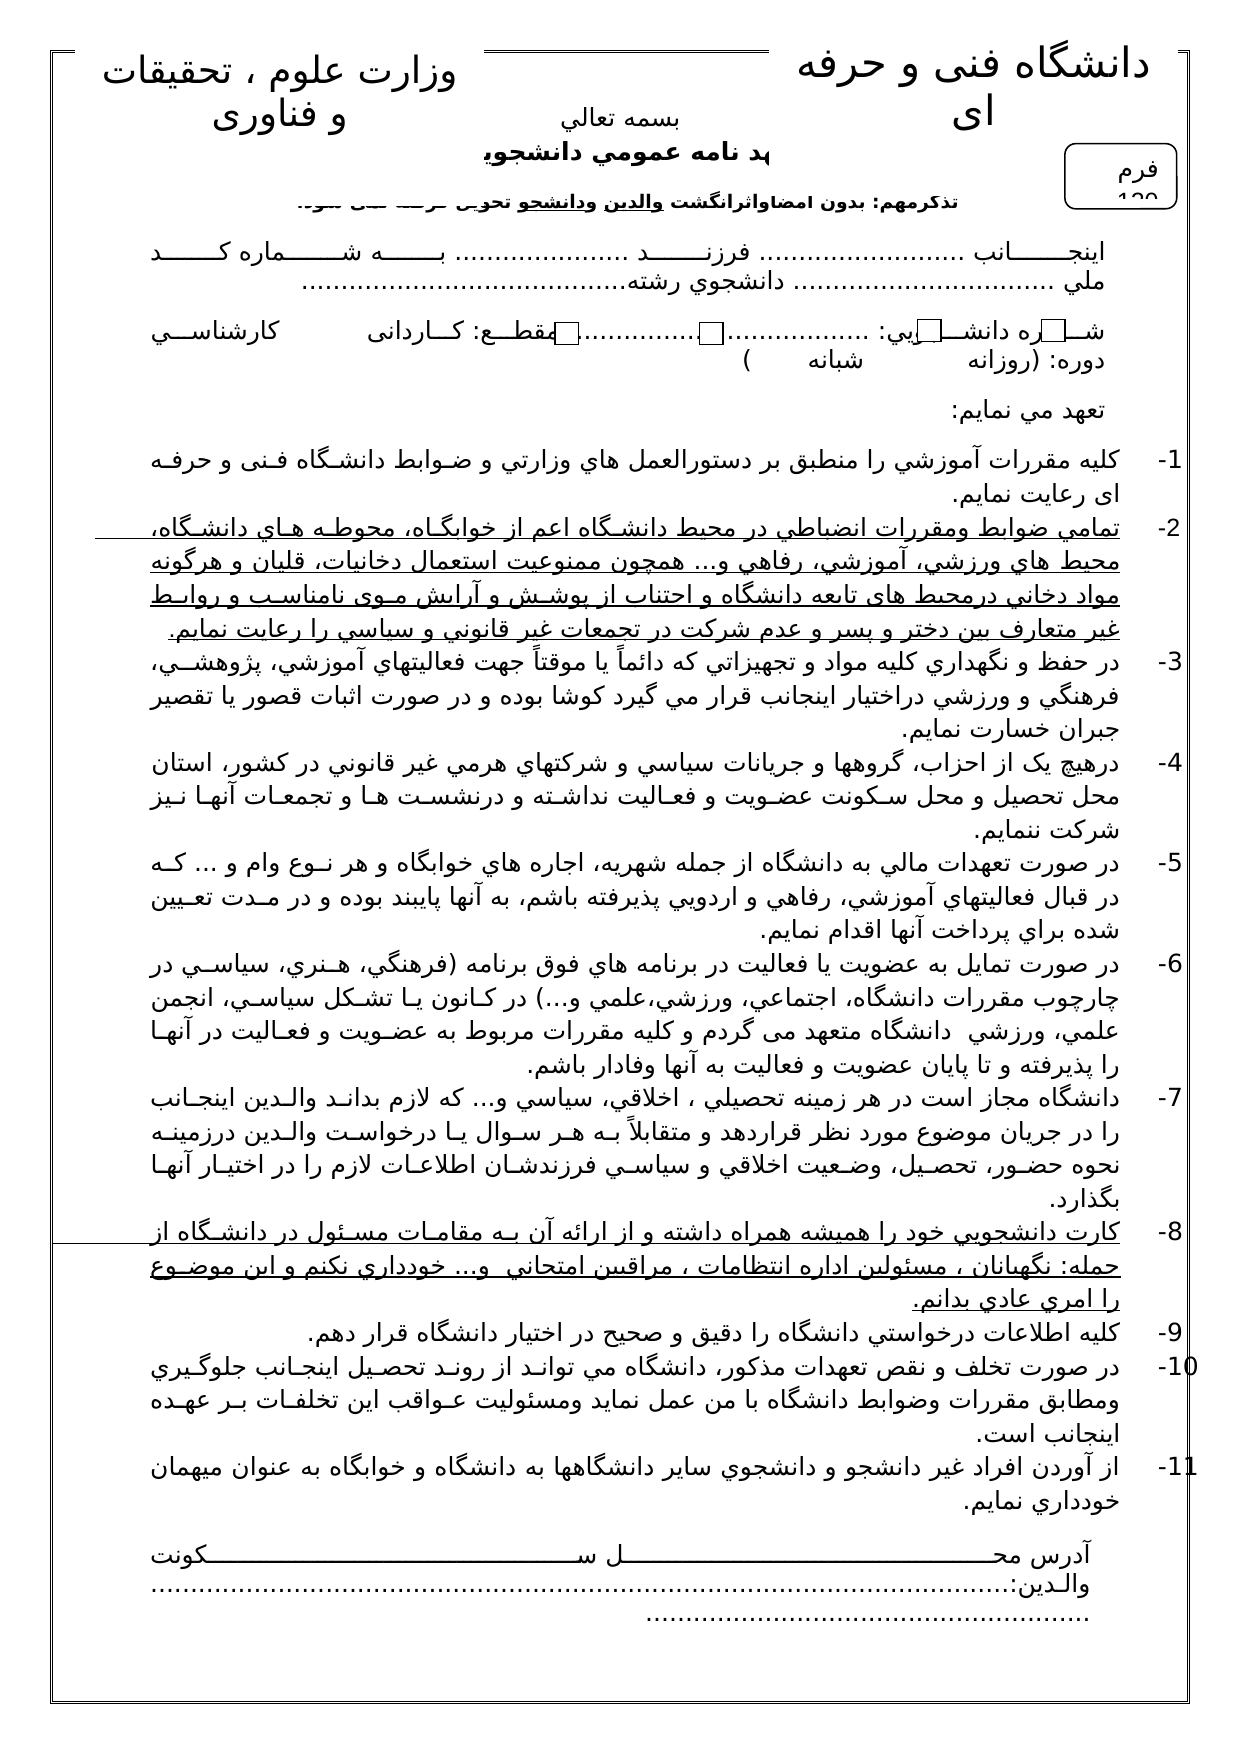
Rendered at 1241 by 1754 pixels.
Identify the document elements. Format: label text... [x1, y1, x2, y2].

list کليه اطلاعات درخواستي دانشگاه را دقيق و صحيح در اختيار دانشگاه قرار دهم. [150, 1318, 1158, 1347]
list درهيچ يک از احزاب، گروهها و جريانات سياسي و شرکتهاي هرمي غير قانوني در کشور، استان محل تحصيل و محل سکونت عضويت و فعاليت نداشته و درنشست ها و تجمعات آنها نيز شرکت ننمايم. [150, 748, 1158, 844]
list در صورت تخلف و نقص تعهدات مذکور، دانشگاه مي تواند از روند تحصيل اينجانب جلوگيري ومطابق مقررات وضوابط دانشگاه با من عمل نمايد ومسئوليت عواقب اين تخلفات بر عهده اينجانب است. [150, 1352, 1158, 1448]
list در صورت تعهدات مالي به دانشگاه از جمله شهريه، اجاره هاي خوابگاه و هر نوع وام و ... که در قبال فعاليتهاي آموزشي، رفاهي و اردويي پذيرفته باشم، به آنها پايبند بوده و در مدت تعيين شده براي پرداخت آنها اقدام نمايم. [150, 848, 1158, 945]
text آدرس محل سکونت والدين:.................................................................................................................................................................... [150, 1540, 1090, 1628]
text اينجانب .......................... فرزند ...................... به شماره کد ملي ................................. دانشجوي رشته......................................... [150, 237, 1105, 296]
list کليه مقررات آموزشي را منطبق بر دستورالعمل هاي وزارتي و ضوابط دانشگاه فنی و حرفه ای رعايت نمايم. [150, 446, 1158, 508]
list تمامي ضوابط ومقررات انضباطي در محيط دانشگاه اعم از خوابگاه، محوطه هاي دانشگاه، محيط هاي ورزشي، آموزشي، رفاهي و... همچون ممنوعيت استعمال دخانيات، قلیان و هرگونه مواد دخاني درمحیط های تابعه دانشگاه و اجتناب از پوشش و آرايش موی نامناسب و روابط غير متعارف بين دختر و پسر و عدم شرکت در تجمعات غير قانوني و سياسي را رعايت نمايم. [150, 513, 1158, 643]
text تعهد مي نمايم: [150, 396, 1105, 425]
text تذکرمهم: بدون امضاواثرانگشت والدین ودانشجو تحویل گرفته نمی شود. [481, 191, 934, 213]
list کارت دانشجويي خود را هميشه همراه داشته و از ارائه آن به مقامات مسئول در دانشگاه از جمله: نگهبانان ، مسئولين اداره انتظامات ، مراقبين امتحاني و... خودداري نکنم و اين موضوع را امري عادي بدانم. [150, 1217, 1158, 1314]
text شماره دانشجويي: .......................................مقطع: کاردانی کارشناسي دوره: (روزانه شبانه ) [150, 316, 1105, 375]
list در حفظ و نگهداري کليه مواد و تجهيزاتي که دائماً يا موقتاً جهت فعاليتهاي آموزشي، پژوهشي، فرهنگي و ورزشي دراختيار اينجانب قرار مي گيرد کوشا بوده و در صورت اثبات قصور يا تقصير جبران خسارت نمايم. [150, 647, 1158, 743]
list در صورت تمايل به عضويت يا فعاليت در برنامه هاي فوق برنامه (فرهنگي، هنري، سياسي در چارچوب مقررات دانشگاه، اجتماعي، ورزشي،علمي و...) در کانون يا تشکل سياسي، انجمن علمي، ورزشي دانشگاه متعهد می گردم و کليه مقررات مربوط به عضويت و فعاليت در آنها را پذيرفته و تا پايان عضويت و فعاليت به آنها وفادار باشم. [150, 949, 1158, 1079]
list دانشگاه مجاز است در هر زمينه تحصيلي ، اخلاقي، سياسي و... که لازم بداند والدين اينجانب را در جريان موضوع مورد نظر قراردهد و متقابلاً به هر سوال يا درخواست والدين درزمينه نحوه حضور، تحصيل، وضعيت اخلاقي و سياسي فرزندشان اطلاعات لازم را در اختيار آنها بگذارد. [150, 1083, 1158, 1213]
text بسمه تعالي [484, 103, 769, 133]
list از آوردن افراد غير دانشجو و دانشجوي ساير دانشگاهها به دانشگاه و خوابگاه به عنوان ميهمان خودداري نمايم. [150, 1452, 1158, 1515]
text تعهد نامه عمومي دانشجويان [484, 137, 769, 166]
